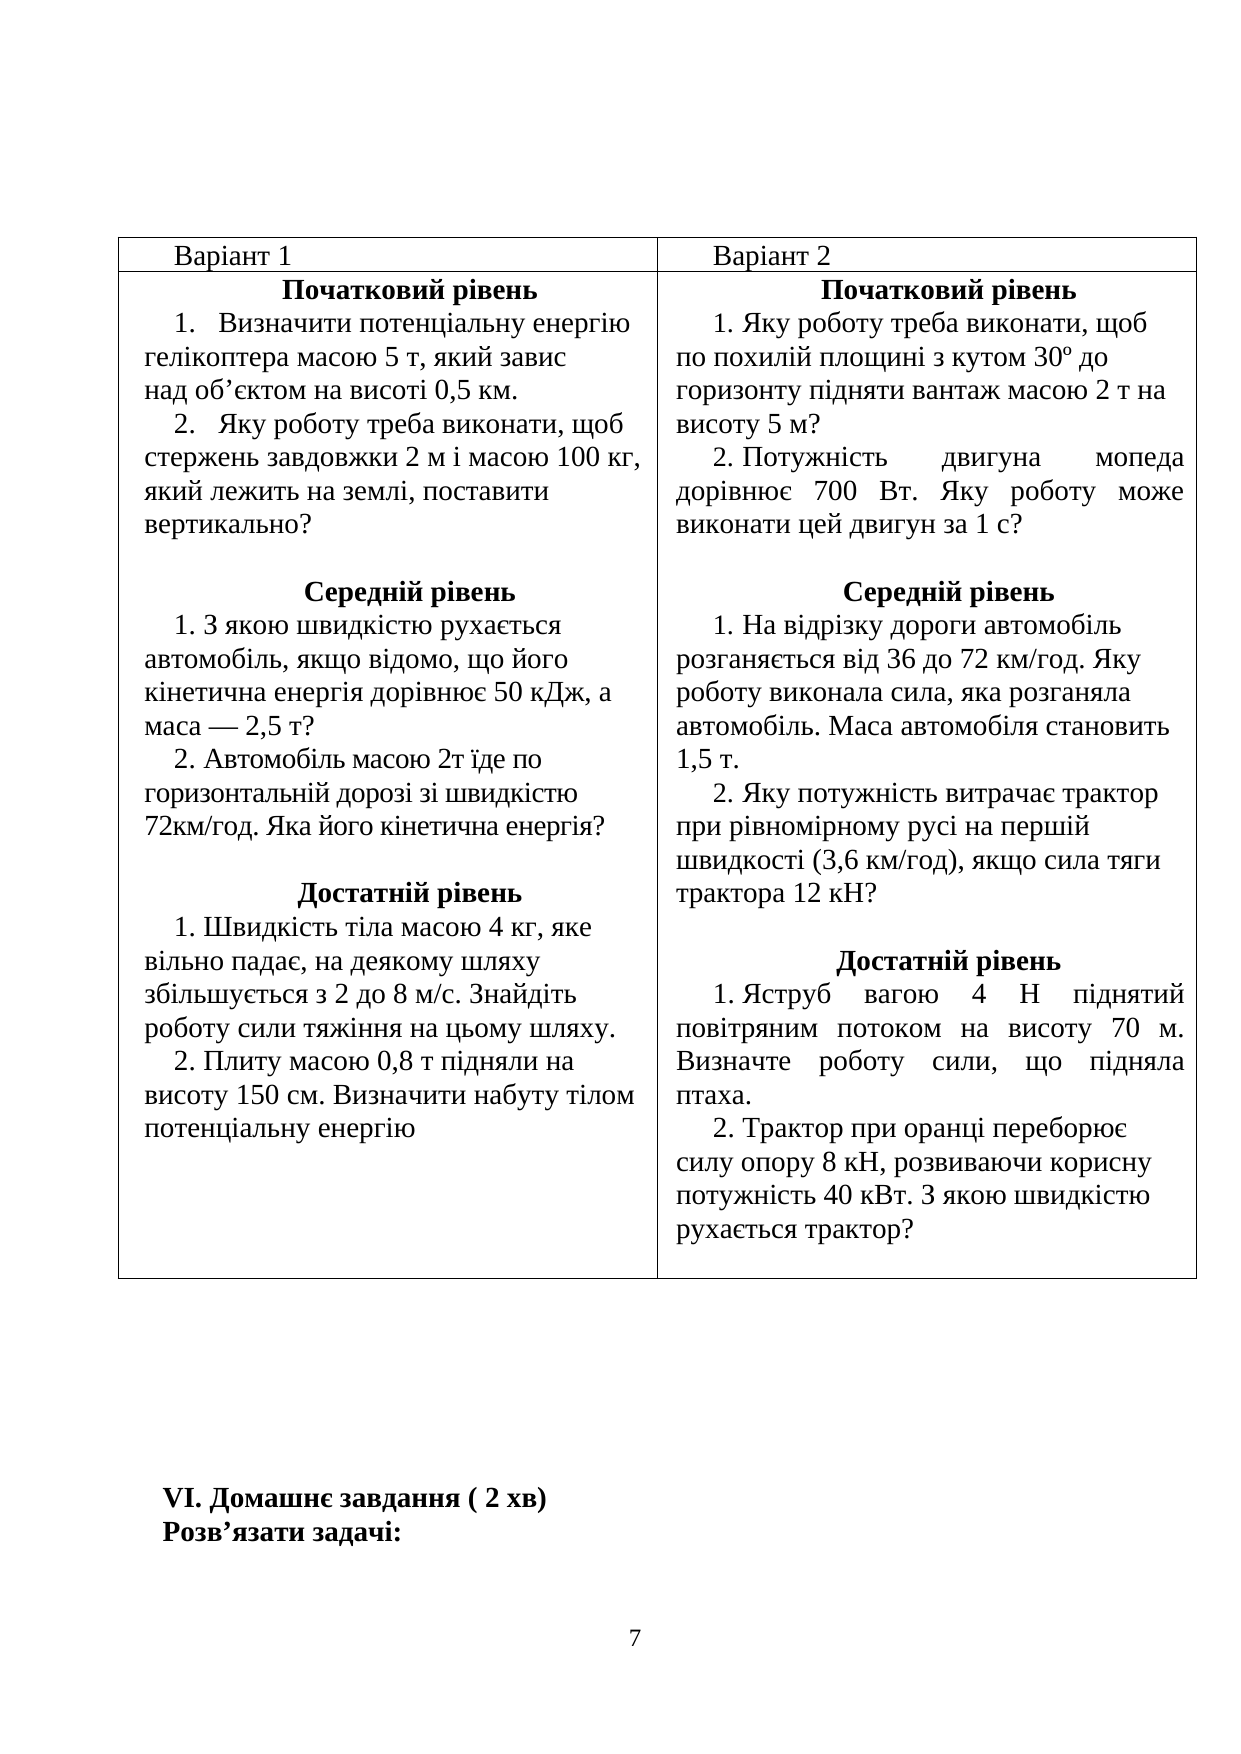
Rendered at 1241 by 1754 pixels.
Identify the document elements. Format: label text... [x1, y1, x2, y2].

text Розв’язати задачі: [118, 1514, 1152, 1547]
table_cell Початковий рівень Визначити потенціальну енергію гелікоптера масою 5 т, який завис над об’єктом на висоті 0,5 км. Яку роботу треба виконати, щоб стержень завдовжки 2 м і масою 100 кг, який лежить на землі, поставити вертикально? Середній рівень З якою швидкістю рухається автомобіль, якщо відомо, що його кінетична енергія дорівнює 50 кДж, а маса — 2,5 т? Автомобіль масою 2т їде по горизонтальній дорозі зі швидкістю 72км/год. Яка його кінетична енергія? Достатній рівень Швидкість тіла масою 4 кг, яке вільно падає, на деякому шляху збільшується з 2 до 8 м/с. Знайдіть роботу сили тяжіння на цьому шляху. Плиту масою 0,8 т підняли на висоту 150 см. Визначити набуту тілом потенціальну енергію [119, 272, 657, 1278]
table_header Варіант 2 [658, 238, 1196, 271]
table_cell Початковий рівень Яку роботу треба виконати, щоб по похилій площині з кутом 30º до горизонту підняти вантаж масою 2 т на висоту 5 м? Потужність двигуна мопеда дорівнює 700 Вт. Яку роботу може виконати цей двигун за 1 с? Середній рівень На відрізку дороги автомобіль розганяється від 36 до 72 км/год. Яку роботу виконала сила, яка розганяла автомобіль. Маса автомобіля становить 1,5 т. Яку потужність витрачає трактор при рівномірному русі на першій швидкості (3,6 км/год), якщо сила тяги трактора 12 кН? Достатній рівень Яструб вагою 4 Н піднятий повітряним потоком на висоту . Визначте роботу сили, що підняла птаха. Трактор при оранці переборює силу опору 8 кН, розвиваючи корисну потужність 40 кВт. З якою швидкістю рухається трактор? [658, 272, 1196, 1278]
table_header Варіант 1 [119, 238, 657, 271]
text VІ. Домашнє завдання ( 2 хв) [118, 1480, 1152, 1514]
